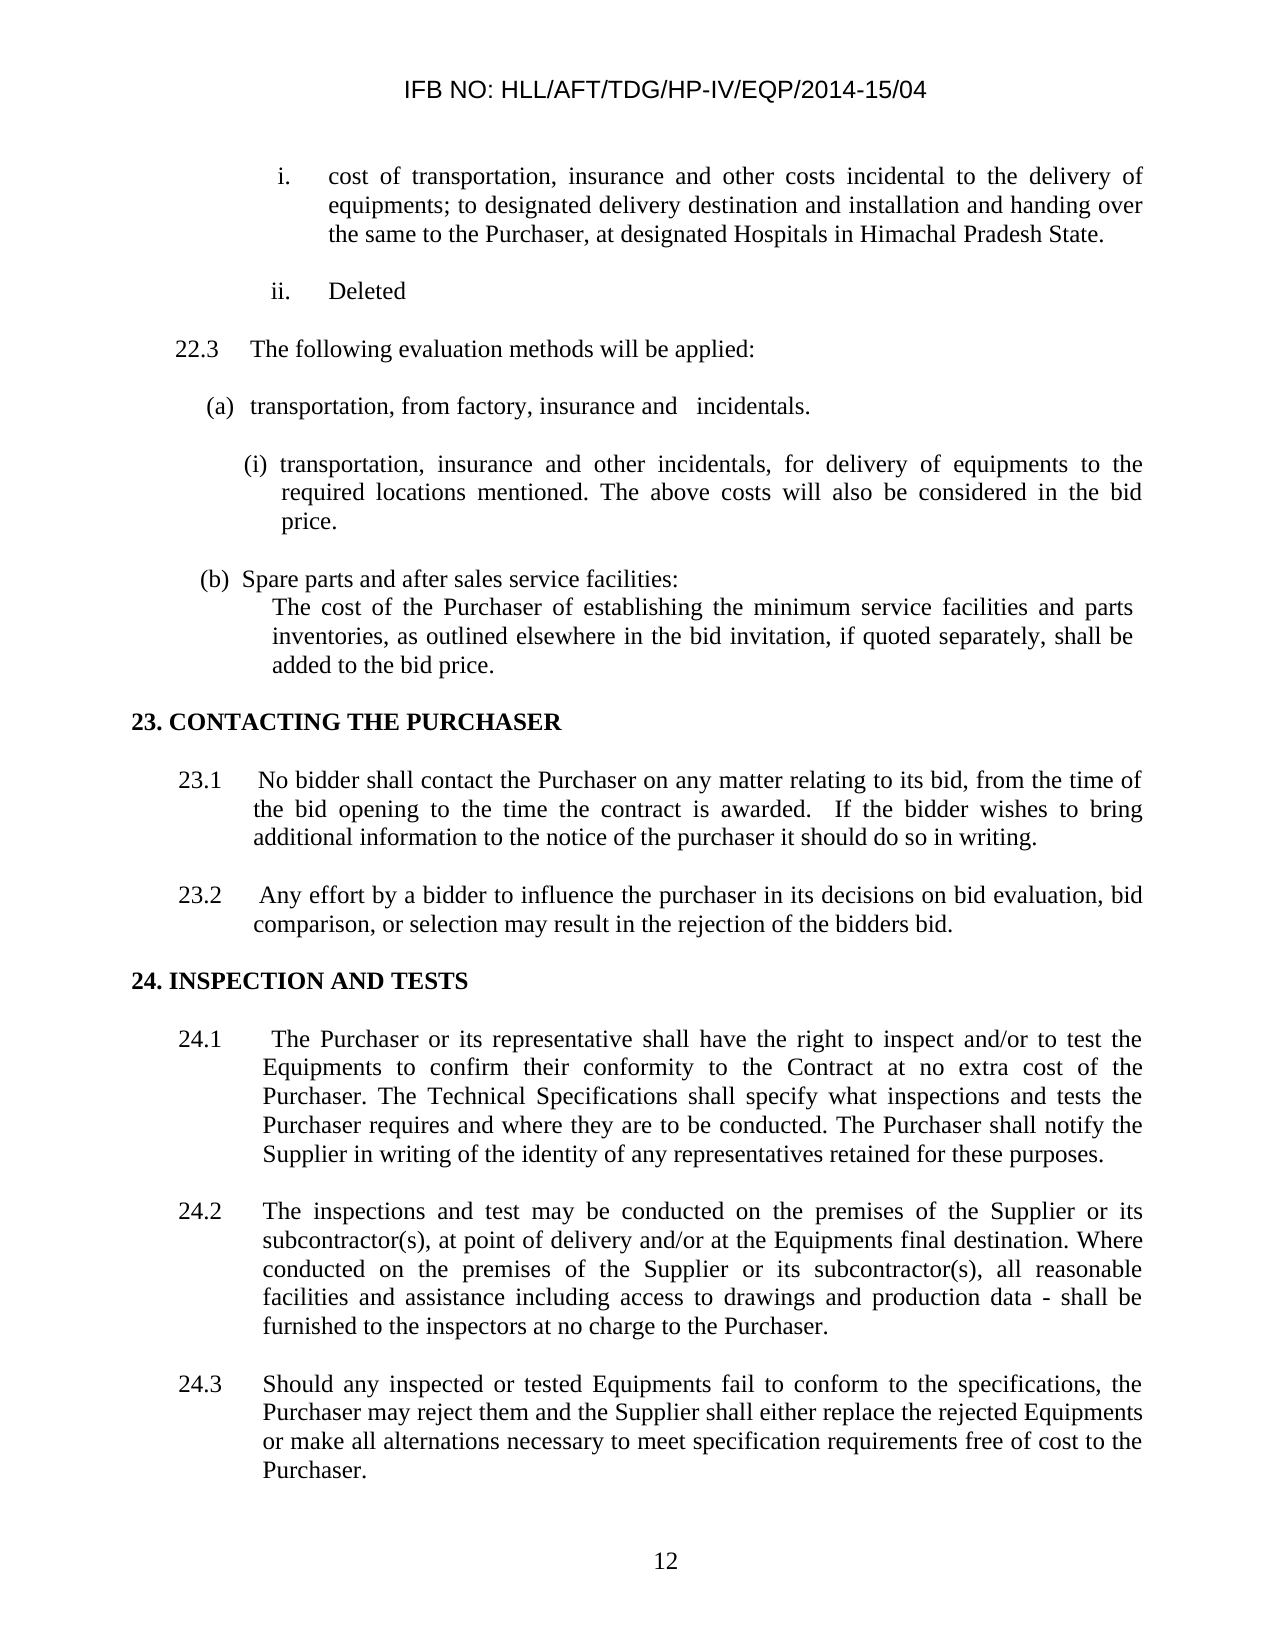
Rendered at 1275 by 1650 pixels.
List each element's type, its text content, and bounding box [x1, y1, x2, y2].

text (i) transportation, insurance and other incidentals, for delivery of equipments to the required locations mentioned. The above costs will also be considered in the bid price. [244, 449, 1144, 535]
text 23.1 No bidder shall contact the Purchaser on any matter relating to its bid, from the time of the bid opening to the time the contract is awarded. If the bidder wishes to bring additional information to the notice of the purchaser it should do so in writing. [178, 765, 1144, 851]
list cost of transportation, insurance and other costs incidental to the delivery of equipments; to designated delivery destination and installation and handing over the same to the Purchaser, at designated Hospitals in Himachal Pradesh State. [291, 161, 1144, 247]
text 24. INSPECTION AND TESTS [131, 966, 1200, 995]
list Deleted [291, 276, 1144, 305]
text 23.2 Any effort by a bidder to influence the purchaser in its decisions on bid evaluation, bid comparison, or selection may result in the rejection of the bidders bid. [178, 880, 1144, 937]
list transportation, from factory, insurance and incidentals. [206, 391, 1200, 420]
text 24.2 The inspections and test may be conducted on the premises of the Supplier or its subcontractor(s), at point of delivery and/or at the Equipments final destination. Where conducted on the premises of the Supplier or its subcontractor(s), all reasonable facilities and assistance including access to drawings and production data - shall be furnished to the inspectors at no charge to the Purchaser. [178, 1196, 1144, 1340]
text (b) Spare parts and after sales service facilities: [187, 564, 1200, 592]
text 22.3 The following evaluation methods will be applied: [131, 334, 1200, 362]
text 24.3 Should any inspected or tested Equipments fail to conform to the specifications, the Purchaser may reject them and the Supplier shall either replace the rejected Equipments or make all alternations necessary to meet specification requirements free of cost to the Purchaser. [178, 1369, 1144, 1484]
text The cost of the Purchaser of establishing the minimum service facilities and parts inventories, as outlined elsewhere in the bid invitation, if quoted separately, shall be added to the bid price. [272, 592, 1134, 679]
text 24.1 The Purchaser or its representative shall have the right to inspect and/or to test the Equipments to confirm their conformity to the Contract at no extra cost of the Purchaser. The Technical Specifications shall specify what inspections and tests the Purchaser requires and where they are to be conducted. The Purchaser shall notify the Supplier in writing of the identity of any representatives retained for these purposes. [178, 1024, 1144, 1167]
text 23. CONTACTING THE PURCHASER [131, 707, 1200, 736]
